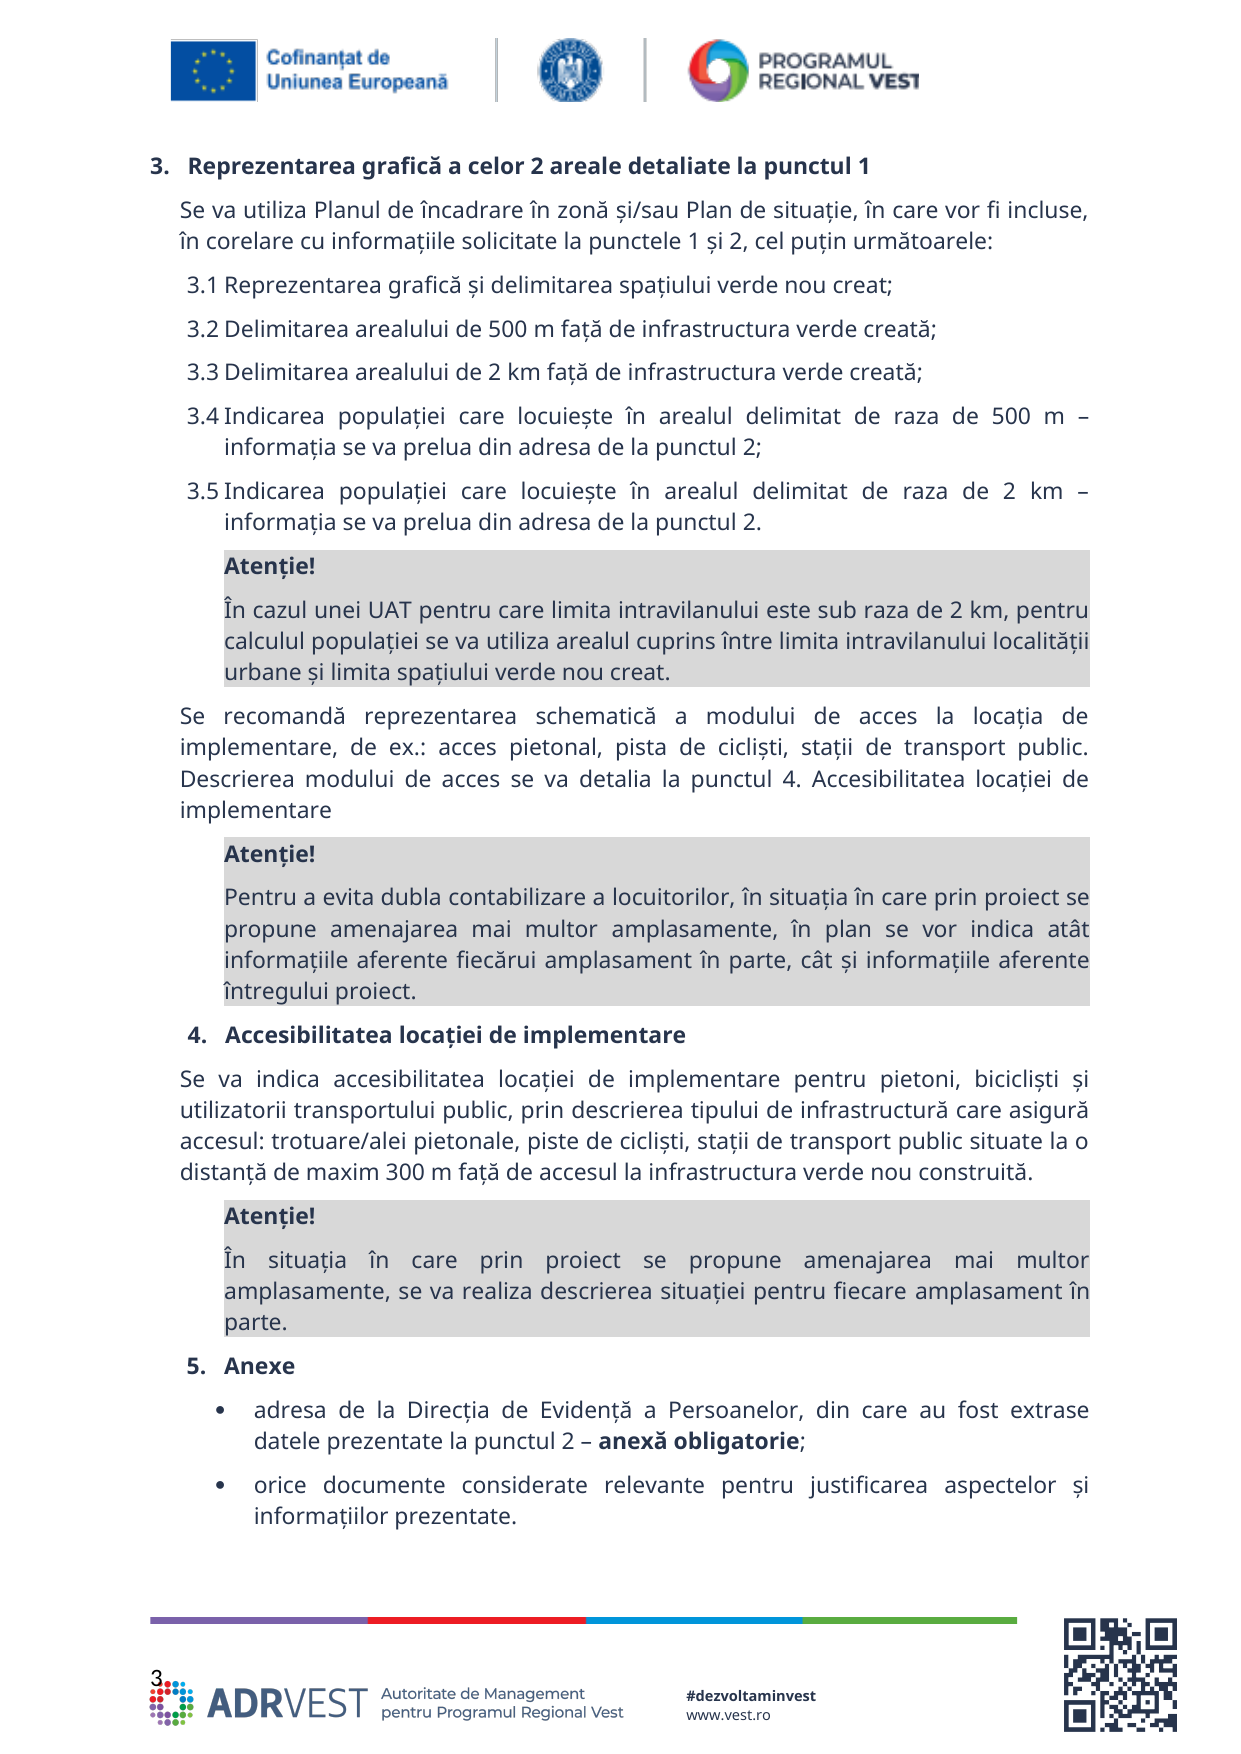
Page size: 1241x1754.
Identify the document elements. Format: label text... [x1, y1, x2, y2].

list Anexe [186, 1350, 1090, 1381]
list Indicarea populației care locuiește în arealul delimitat de raza de 500 m – informația se va prelua din adresa de la punctul 2; [187, 400, 1090, 462]
list Reprezentarea grafică și delimitarea spațiului verde nou creat; [187, 269, 1090, 300]
text În situația în care prin proiect se propune amenajarea mai multor amplasamente, se va realiza descrierea situației pentru fiecare amplasament în parte. [224, 1244, 1090, 1337]
list Se va indica accesibilitatea locației de implementare pentru pietoni, bicicliști și utilizatorii transportului public, prin descrierea tipului de infrastructură care asigură accesul: trotuare/alei pietonale, piste de cicliști, stații de transport public situate la o distanță de maxim 300 m față de accesul la infrastructura verde nou construită. [179, 1062, 1090, 1187]
text În cazul unei UAT pentru care limita intravilanului este sub raza de 2 km, pentru calculul populației se va utiliza arealul cuprins între limita intravilanului localității urbane și limita spațiului verde nou creat. [224, 594, 1090, 687]
list orice documente considerate relevante pentru justificarea aspectelor și informațiilor prezentate. [216, 1469, 1090, 1531]
picture [140, 1678, 629, 1729]
list Indicarea populației care locuiește în arealul delimitat de raza de 2 km – informația se va prelua din adresa de la punctul 2. [187, 475, 1090, 537]
picture [1055, 1609, 1186, 1741]
text Atenție! [224, 1200, 1090, 1231]
list adresa de la Direcția de Evidență a Persoanelor, din care au fost extrase datele prezentate la punctul 2 – anexă obligatorie; [216, 1394, 1090, 1456]
list Accesibilitatea locației de implementare [187, 1019, 1090, 1050]
list Se va utiliza Planul de încadrare în zonă și/sau Plan de situație, în care vor fi incluse, în corelare cu informațiile solicitate la punctele 1 și 2, cel puțin următoarele: [179, 194, 1090, 256]
text Atenție! [224, 837, 1090, 869]
text Pentru a evita dubla contabilizare a locuitorilor, în situația în care prin proiect se propune amenajarea mai multor amplasamente, în plan se vor indica atât informațiile aferente fiecărui amplasament în parte, cât și informațiile aferente întregului proiect. [224, 881, 1090, 1006]
list Se recomandă reprezentarea schematică a modului de acces la locația de implementare, de ex.: acces pietonal, pista de cicliști, stații de transport public. Descrierea modului de acces se va detalia la punctul 4. Accesibilitatea locației de implementare [179, 700, 1090, 825]
list Delimitarea arealului de 2 km față de infrastructura verde creată; [187, 356, 1090, 387]
list Delimitarea arealului de 500 m față de infrastructura verde creată; [187, 312, 1090, 344]
list Reprezentarea grafică a celor 2 areale detaliate la punctul 1 [150, 150, 1090, 181]
text Atenție! [224, 550, 1090, 581]
